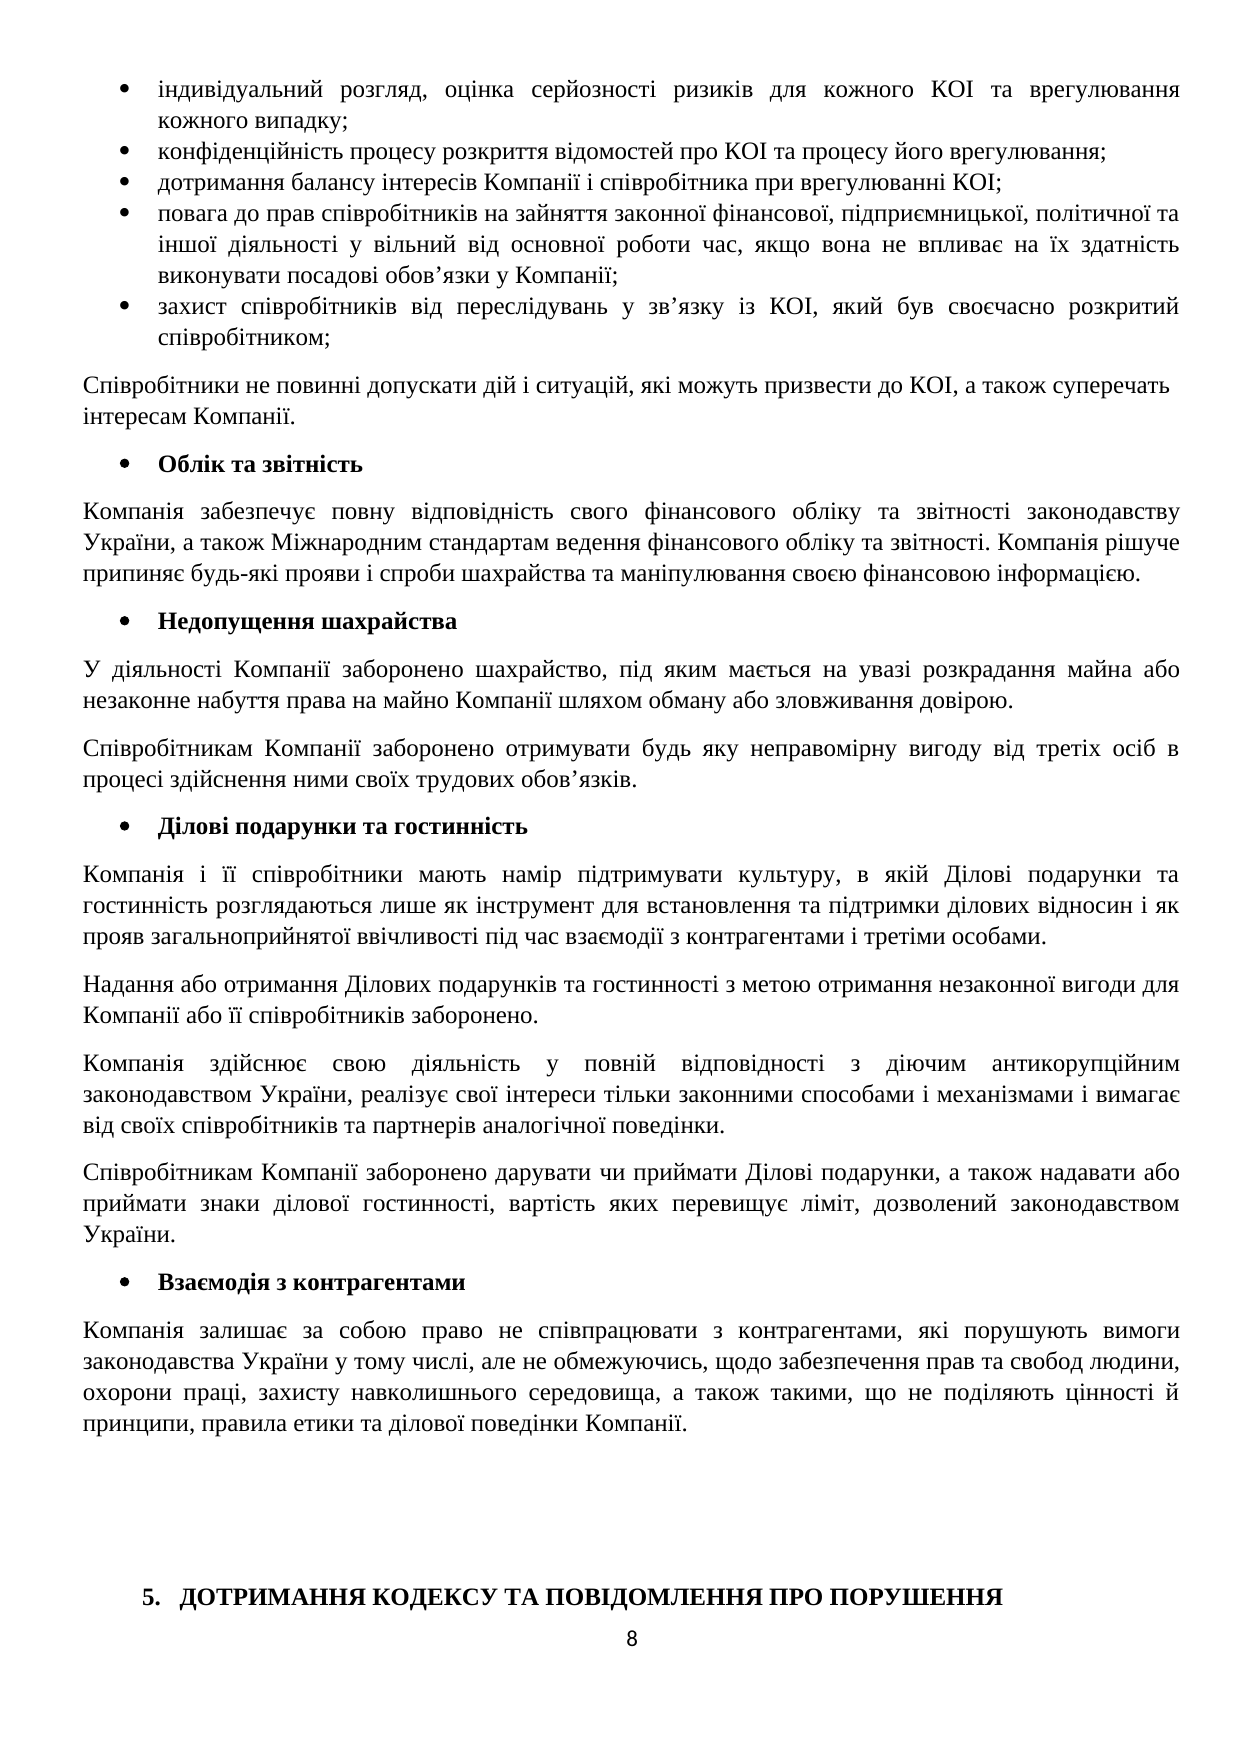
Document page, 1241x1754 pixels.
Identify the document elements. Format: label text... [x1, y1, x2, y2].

list ДОТРИМАННЯ КОДЕКСУ ТА ПОВІДОМЛЕННЯ ПРО ПОРУШЕННЯ [142, 1582, 1181, 1611]
text Компанія залишає за собою право не співпрацювати з контрагентами, які порушують вимоги законодавства України у тому числі, але не обмежуючись, щодо забезпечення прав та свобод людини, охорони праці, захисту навколишнього середовища, а також такими, що не поділяють цінності й принципи, правила етики та ділової поведінки Компанії. [83, 1315, 1181, 1437]
text Компанія забезпечує повну відповідність свого фінансового обліку та звітності законодавству України, а також Міжнародним стандартам ведення фінансового обліку та звітності. Компанія рішуче припиняє будь-які прояви і спроби шахрайства та маніпулювання своєю фінансовою інформацією. [83, 496, 1181, 587]
list Облік та звітність [120, 449, 1181, 477]
text Співробітникам Компанії заборонено отримувати будь яку неправомірну вигоду від третіх осіб в процесі здійснення ними своїх трудових обов’язків. [83, 733, 1181, 792]
text Компанія здійснює свою діяльність у повній відповідності з діючим антикорупційним законодавством України, реалізує свої інтереси тільки законними способами і механізмами і вимагає від своїх співробітників та партнерів аналогічної поведінки. [83, 1048, 1181, 1138]
list Взаємодія з контрагентами [120, 1267, 1181, 1296]
text У діяльності Компанії заборонено шахрайство, під яким мається на увазі розкрадання майна або незаконне набуття права на майно Компанії шляхом обману або зловживання довірою. [83, 654, 1181, 714]
list Недопущення шахрайства [120, 606, 1181, 635]
list захист співробітників від переслідувань у зв’язку із КОІ, який був своєчасно розкритий співробітником; [120, 291, 1181, 351]
list індивідуальний розгляд, оцінка серйозності ризиків для кожного КОІ та врегулювання кожного випадку; [120, 74, 1181, 134]
list дотримання балансу інтересів Компанії і співробітника при врегулюванні КОІ; [120, 167, 1181, 196]
list Ділові подарунки та гостинність [120, 811, 1181, 840]
text Співробітникам Компанії заборонено дарувати чи приймати Ділові подарунки, а також надавати або приймати знаки ділової гостинності, вартість яких перевищує ліміт, дозволений законодавством України. [83, 1157, 1181, 1248]
text Компанія і її співробітники мають намір підтримувати культуру, в якій Ділові подарунки та гостинність розглядаються лише як інструмент для встановлення та підтримки ділових відносин і як прояв загальноприйнятої ввічливості під час взаємодії з контрагентами і третіми особами. [83, 859, 1181, 950]
list повага до прав співробітників на зайняття законної фінансової, підприємницької, політичної та іншої діяльності у вільний від основної роботи час, якщо вона не впливає на їх здатність виконувати посадові обов’язки у Компанії; [120, 198, 1181, 289]
text Надання або отримання Ділових подарунків та гостинності з метою отримання незаконної вигоди для Компанії або її співробітників заборонено. [83, 969, 1181, 1029]
text Співробітники не повинні допускати дій і ситуацій, які можуть призвести до КОІ, а також суперечать інтересам Компанії. [83, 370, 1181, 430]
list конфіденційність процесу розкриття відомостей про КОІ та процесу його врегулювання; [120, 136, 1181, 165]
